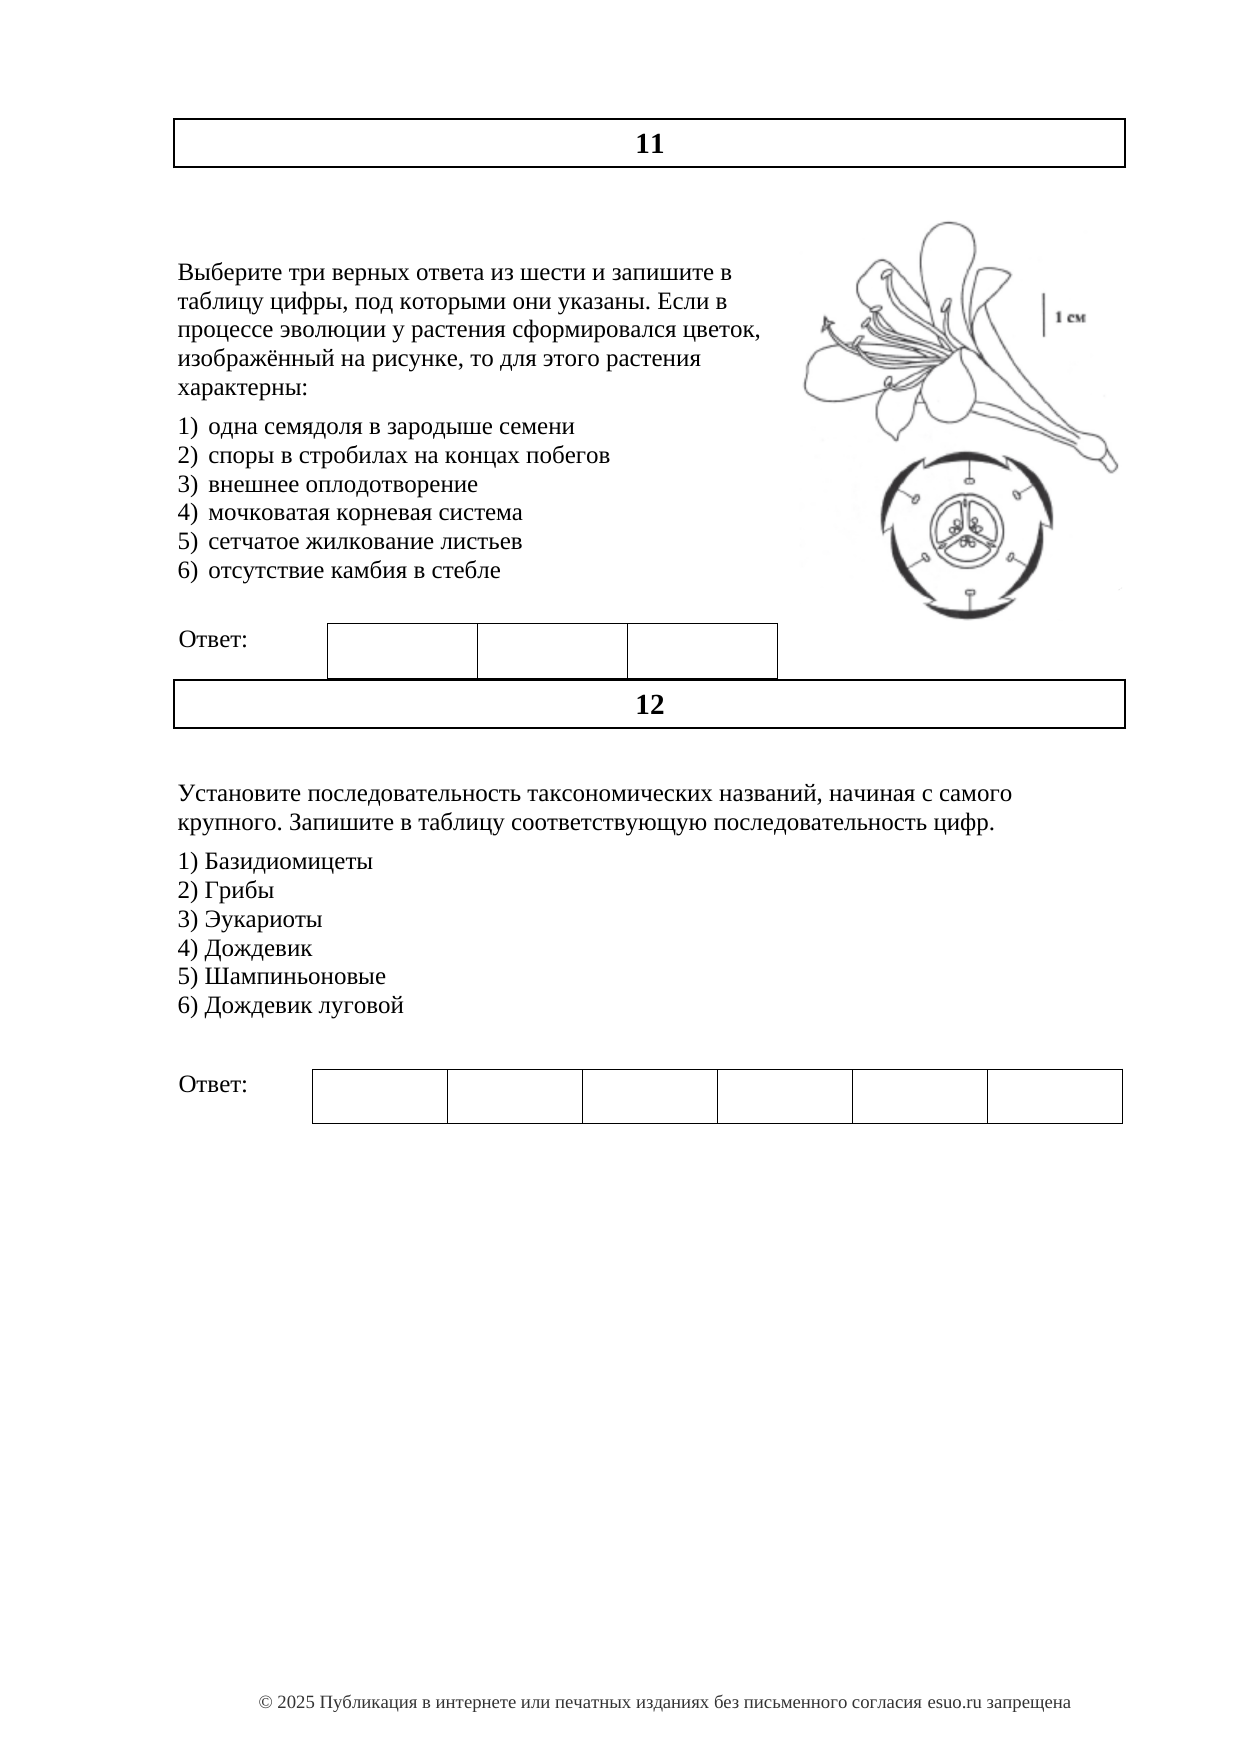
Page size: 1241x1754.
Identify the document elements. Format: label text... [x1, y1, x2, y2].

text Установите последовательность таксономических названий, начиная с самого крупного. Запишите в таблицу соответствующую последовательность цифр. [177, 778, 1122, 836]
subtitle 11 [175, 120, 1124, 166]
table_header [448, 1070, 582, 1123]
table_header Ответ: [178, 624, 327, 678]
table_header [583, 1070, 717, 1123]
table_header [988, 1070, 1122, 1123]
table_header [628, 624, 777, 678]
table_header [853, 1070, 987, 1123]
table_header [478, 624, 627, 678]
table_header [313, 1070, 447, 1123]
table_header Ответ: [178, 1070, 312, 1123]
table_header [718, 1070, 852, 1123]
text 1) одна семядоля в зародыше семени 2) споры в стробилах на концах побегов 3) внешнее оплодотворение 4) мочковатая корневая система 5) сетчатое жилкование листьев 6) отсутствие камбия в стебле [177, 411, 798, 612]
text 1) Базидиомицеты 2) Грибы 3) Эукариоты 4) Дождевик 5) Шампиньоновые 6) Дождевик луговой [177, 846, 1122, 1019]
picture [798, 217, 1123, 621]
table_header [328, 624, 477, 678]
subtitle 12 [175, 681, 1124, 727]
text Выберите три верных ответа из шести и запишите в таблицу цифры, под которыми они указаны. Если в процессе эволюции у растения сформировался цветок, изображённый на рисунке, то для этого растения характерны: [177, 257, 798, 401]
